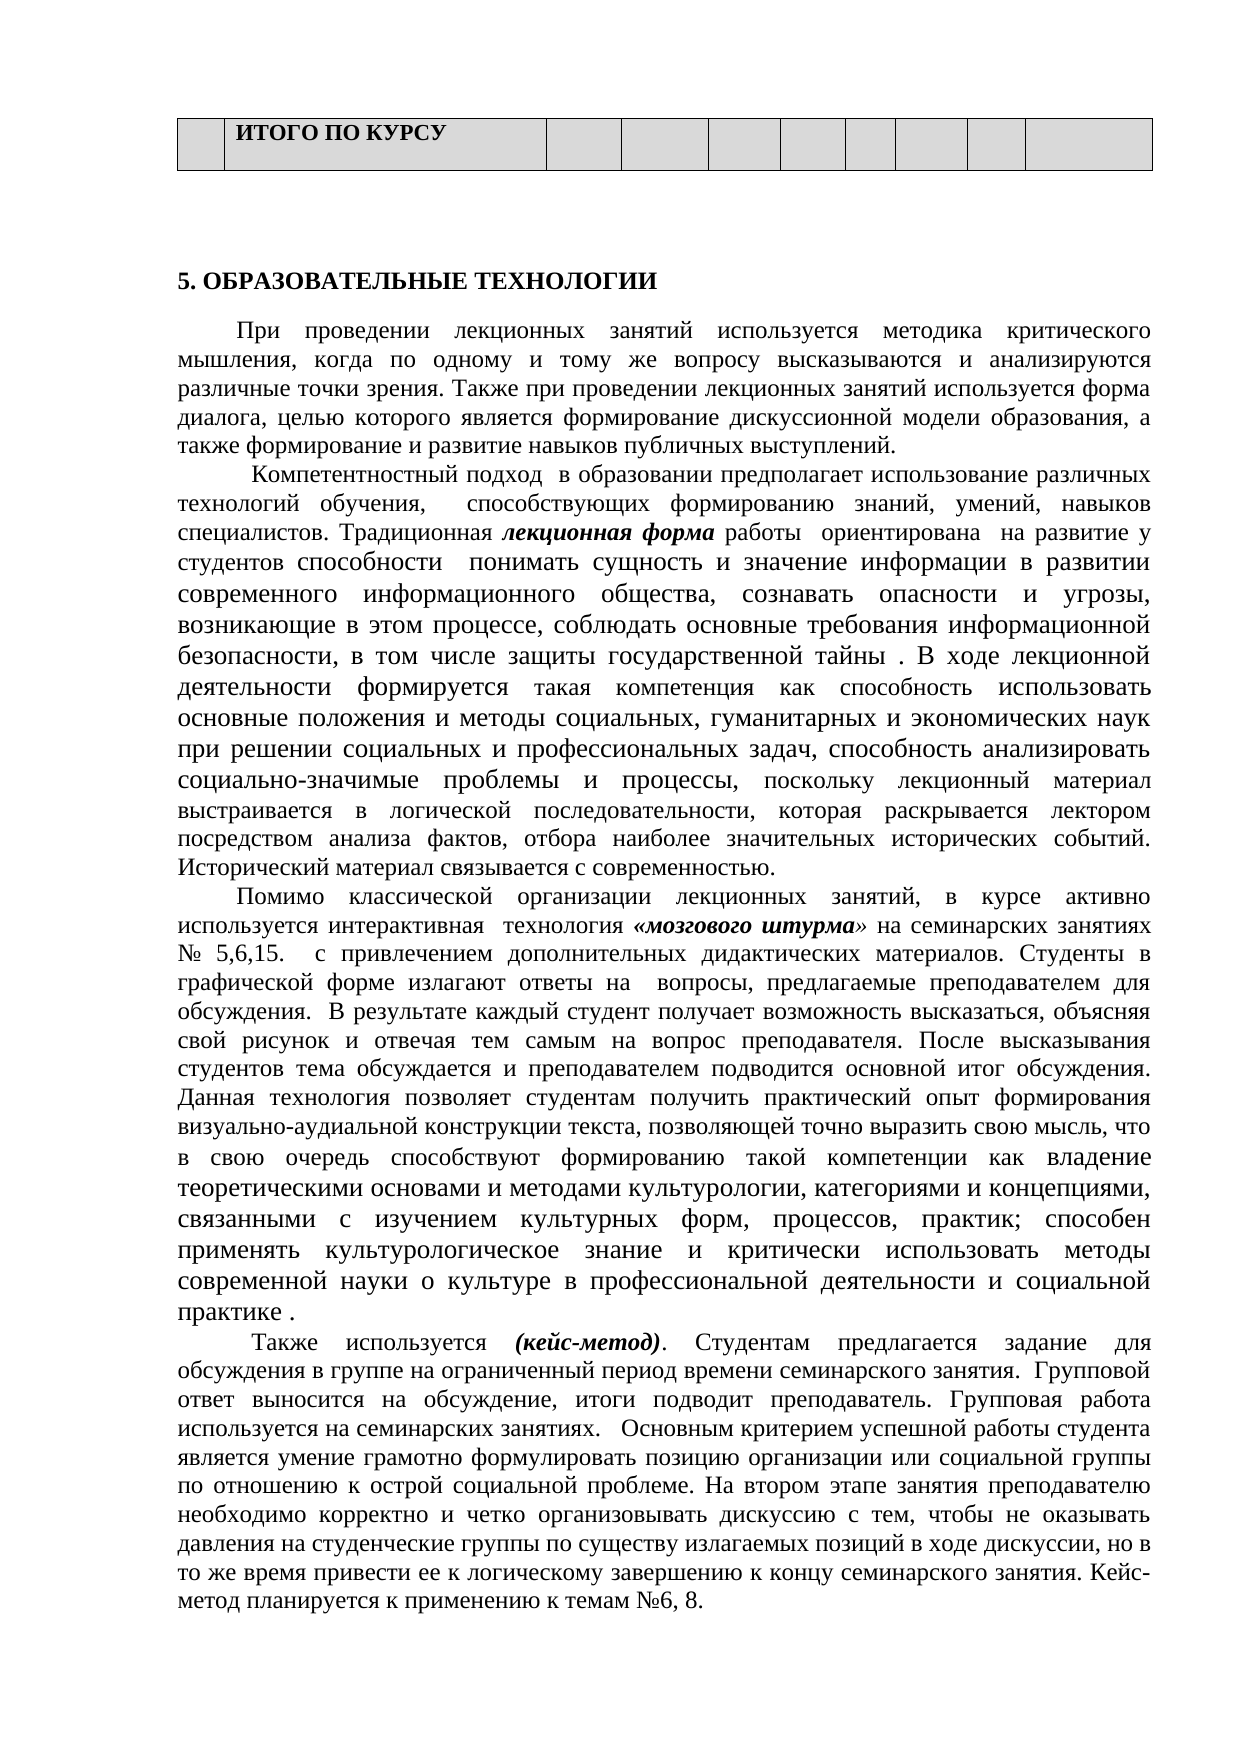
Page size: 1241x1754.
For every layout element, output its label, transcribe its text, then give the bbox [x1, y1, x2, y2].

text 5. ОБРАЗОВАТЕЛЬНЫЕ ТЕХНОЛОГИИ [177, 266, 1152, 294]
text Компетентностный подход в образовании предполагает использование различных технологий обучения, способствующих формированию знаний, умений, навыков специалистов. Традиционная лекционная форма работы ориентирована на развитие у студентов способности понимать сущность и значение информации в развитии современного информационного общества, сознавать опасности и угрозы, возникающие в этом процессе, соблюдать основные требования информационной безопасности, в том числе защиты государственной тайны . В ходе лекционной деятельности формируется такая компетенция как способность использовать основные положения и методы социальных, гуманитарных и экономических наук при решении социальных и профессиональных задач, способность анализировать социально-значимые проблемы и процессы, поскольку лекционный материал выстраивается в логической последовательности, которая раскрывается лектором посредством анализа фактов, отбора наиболее значительных исторических событий. Исторический материал связывается с современностью. [177, 459, 1152, 881]
table_cell [178, 119, 224, 170]
text Помимо классической организации лекционных занятий, в курсе активно используется интерактивная технология «мозгового штурма» на семинарских занятиях № 5,6,15. с привлечением дополнительных дидактических материалов. Студенты в графической форме излагают ответы на вопросы, предлагаемые преподавателем для обсуждения. В результате каждый студент получает возможность высказаться, объясняя свой рисунок и отвечая тем самым на вопрос преподавателя. После высказывания студентов тема обсуждается и преподавателем подводится основной итог обсуждения. Данная технология позволяет студентам получить практический опыт формирования визуально-аудиальной конструкции текста, позволяющей точно выразить свою мысль, что в свою очередь способствуют формированию такой компетенции как владение теоретическими основами и методами культурологии, категориями и концепциями, связанными с изучением культурных форм, процессов, практик; способен применять культурологическое знание и критически использовать методы современной науки о культуре в профессиональной деятельности и социальной практике . [177, 881, 1152, 1327]
table_cell 60 [896, 119, 967, 170]
table_cell [1026, 119, 1152, 170]
table_cell [622, 119, 708, 170]
table_cell 4 [968, 119, 1025, 170]
table_cell [846, 119, 895, 170]
table_cell 72 [709, 119, 780, 170]
text При проведении лекционных занятий используется методика критического мышления, когда по одному и тому же вопросу высказываются и анализируются различные точки зрения. Также при проведении лекционных занятий используется форма диалога, целью которого является формирование дискуссионной модели образования, а также формирование и развитие навыков публичных выступлений. [177, 316, 1152, 459]
text Также используется (кейс-метод). Студентам предлагается задание для обсуждения в группе на ограниченный период времени семинарского занятия. Групповой ответ выносится на обсуждение, итоги подводит преподаватель. Групповая работа используется на семинарских занятиях. Основным критерием успешной работы студента является умение грамотно формулировать позицию организации или социальной группы по отношению к острой социальной проблеме. На втором этапе занятия преподавателю необходимо корректно и четко организовывать дискуссию с тем, чтобы не оказывать давления на студенческие группы по существу излагаемых позиций в ходе дискуссии, но в то же время привести ее к логическому завершению к концу семинарского занятия. Кейс-метод планируется к применению к темам №6, 8. [177, 1327, 1152, 1614]
table_cell ИТОГО ПО КУРСУ [225, 119, 546, 170]
table_cell 8 [781, 119, 845, 170]
